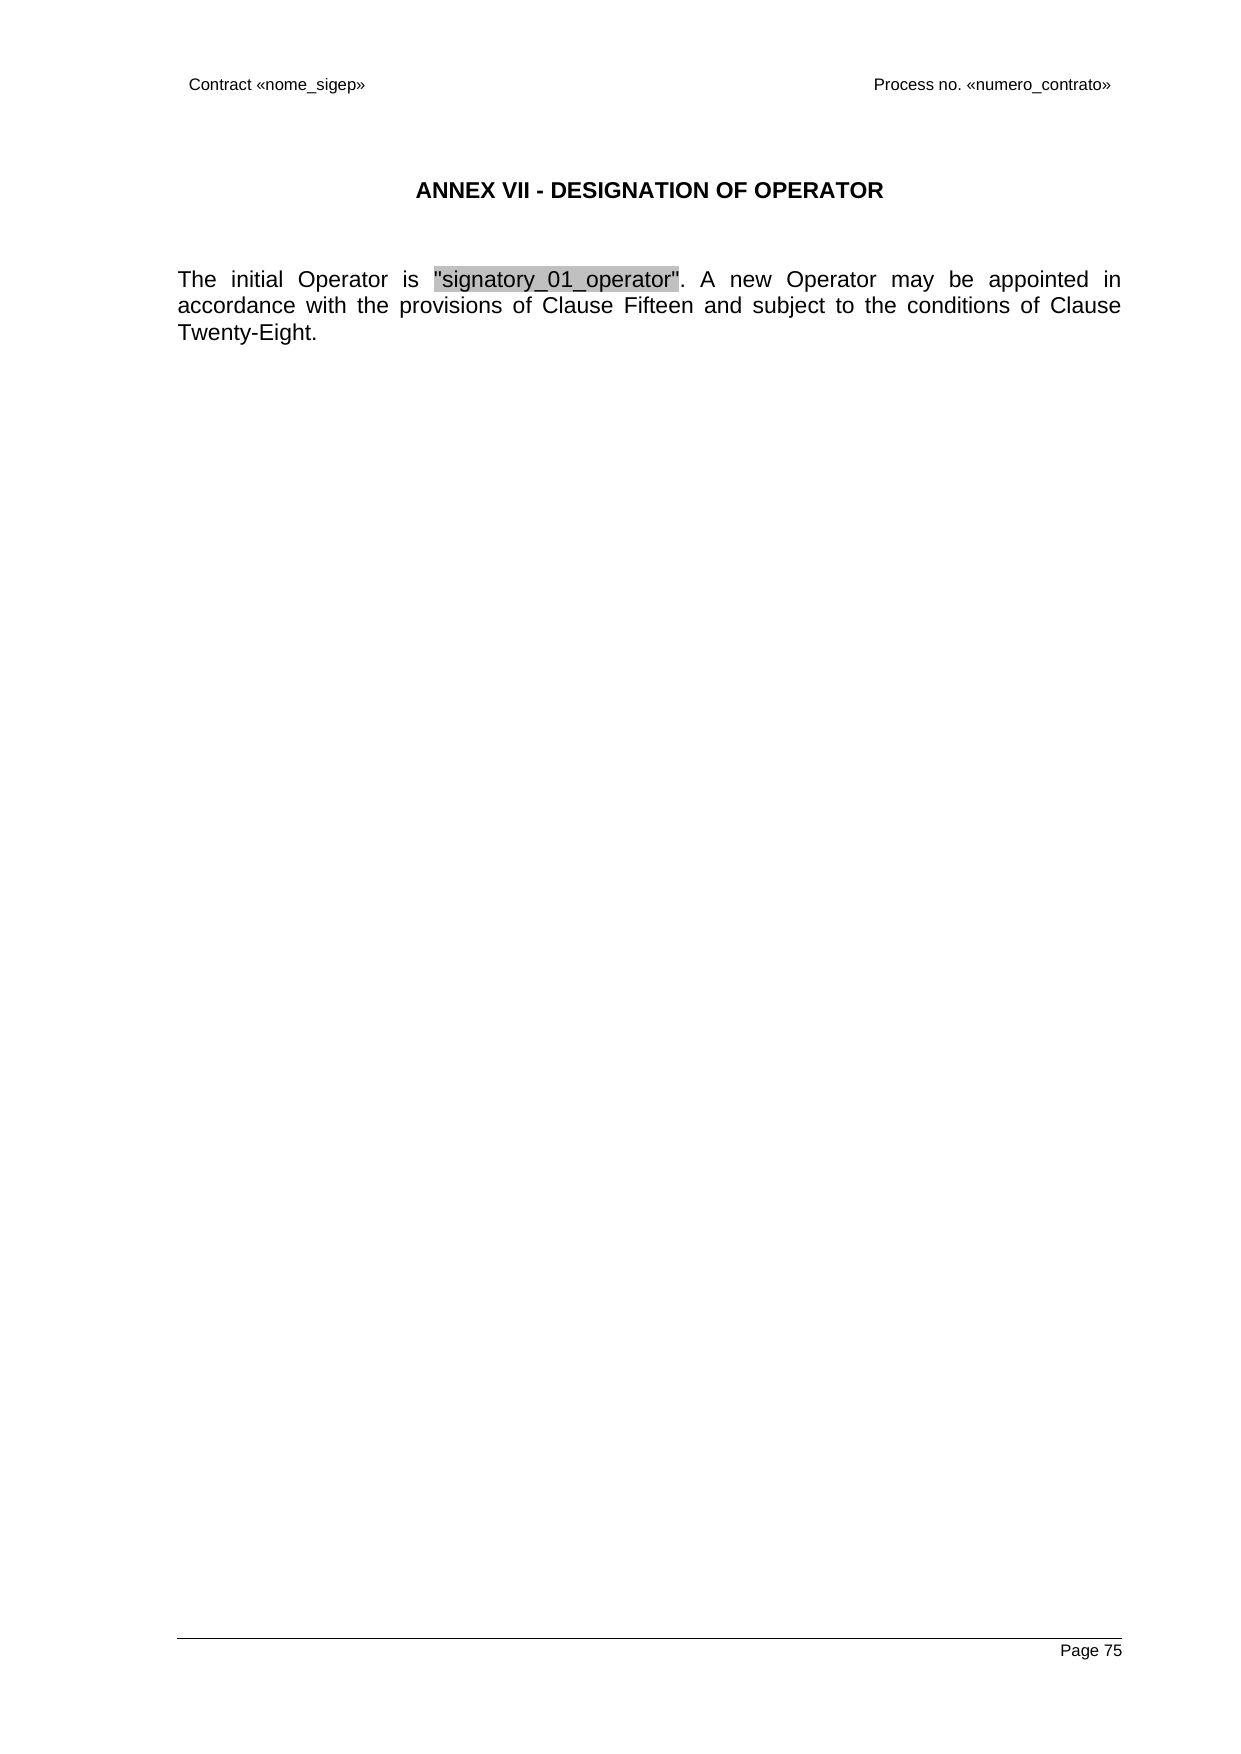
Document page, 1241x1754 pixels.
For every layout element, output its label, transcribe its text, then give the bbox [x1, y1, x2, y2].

text The initial Operator is "signatory_01_operator". A new Operator may be appointed in accordance with the provisions of Clause Fifteen and subject to the conditions of Clause Twenty-Eight. [177, 266, 1122, 345]
text Annex VII - Designation of Operator [177, 177, 1122, 203]
